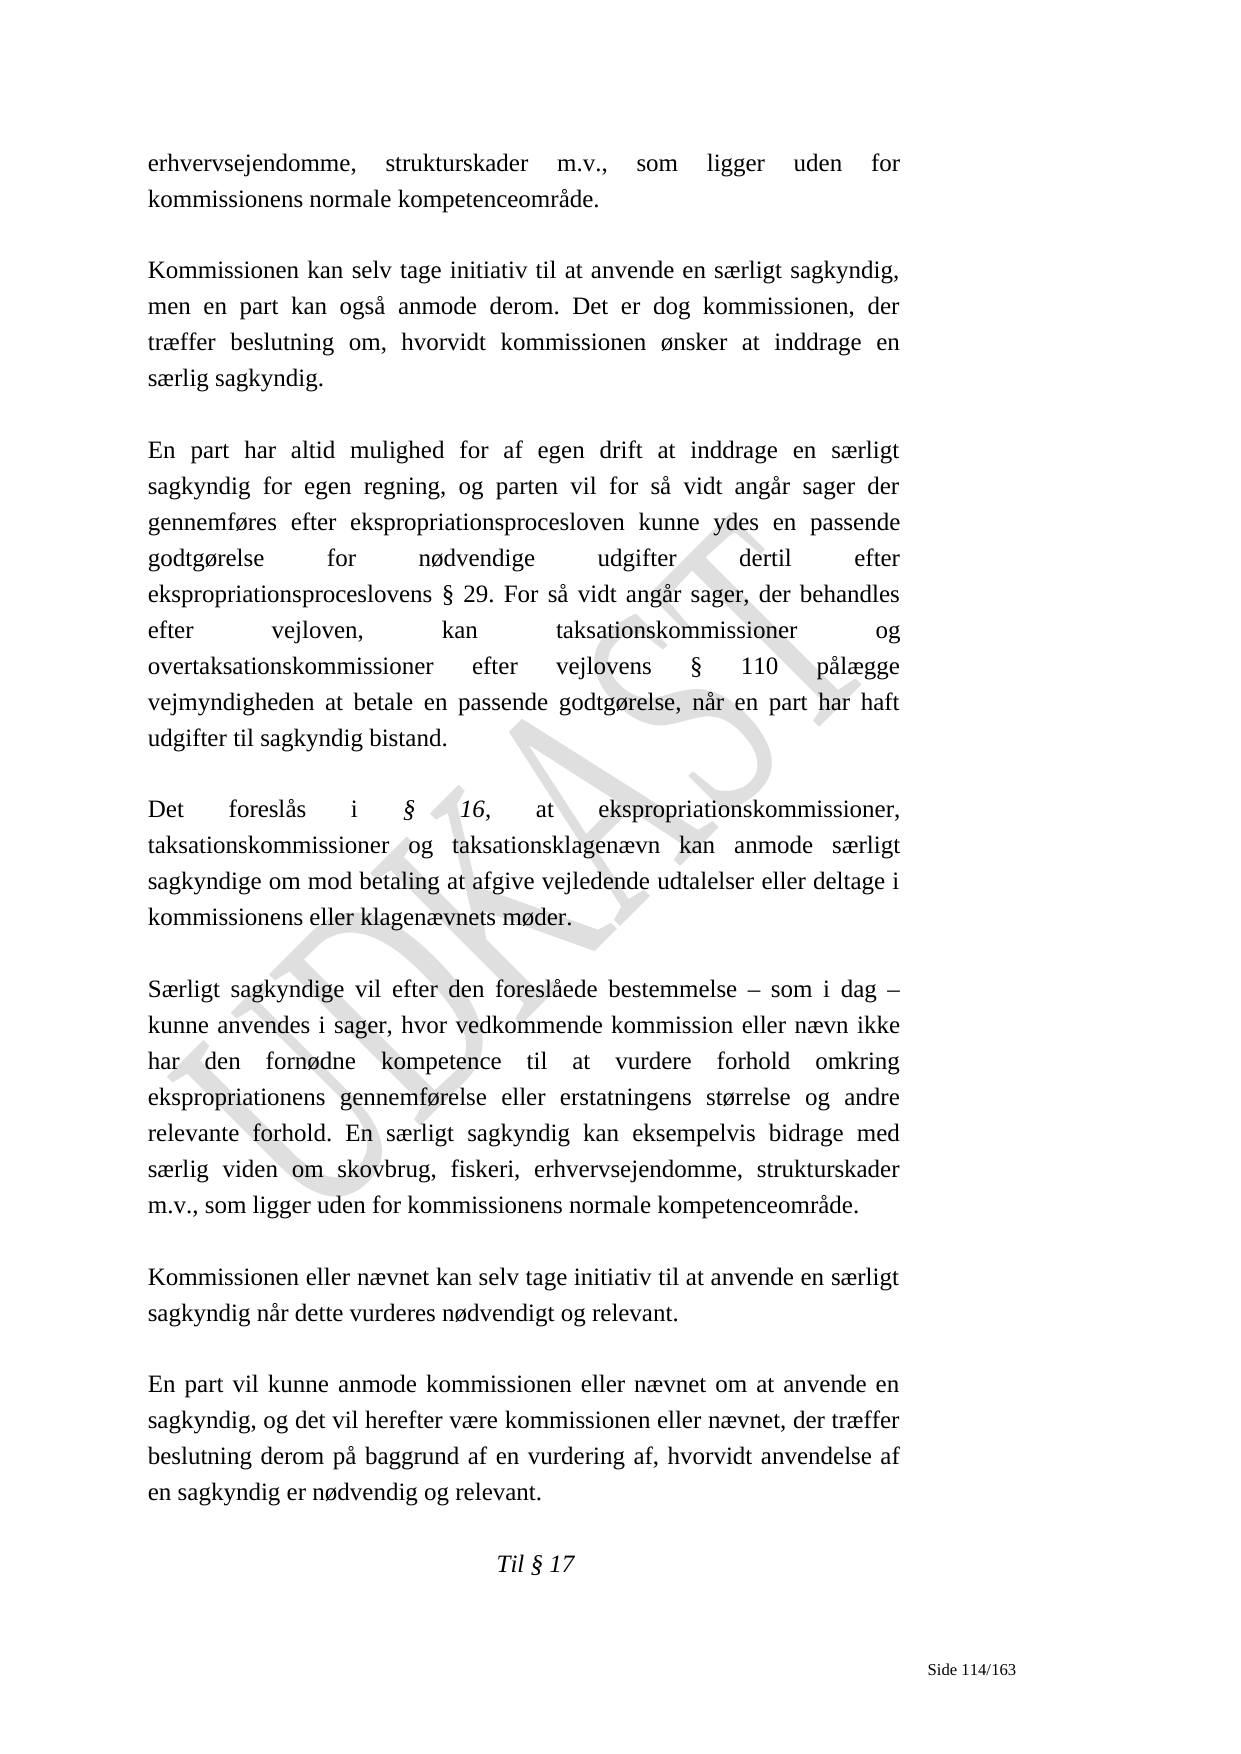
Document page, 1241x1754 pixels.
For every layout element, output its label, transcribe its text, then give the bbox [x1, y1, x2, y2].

text Det foreslås i § 16, at ekspropriationskommissioner, taksationskommissioner og taksationsklagenævn kan anmode særligt sagkyndige om mod betaling at afgive vejledende udtalelser eller deltage i kommissionens eller klagenævnets møder. [148, 794, 901, 931]
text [148, 148, 901, 212]
text Kommissionen eller nævnet kan selv tage initiativ til at anvende en særligt sagkyndig når dette vurderes nødvendigt og relevant. [148, 1262, 901, 1326]
text Til § 17 [148, 1549, 901, 1578]
text En part vil kunne anmode kommissionen eller nævnet om at anvende en sagkyndig, og det vil herefter være kommissionen eller nævnet, der træffer beslutning derom på baggrund af en vurdering af, hvorvidt anvendelse af en sagkyndig er nødvendig og relevant. [148, 1369, 901, 1506]
text En part har altid mulighed for af egen drift at inddrage en særligt sagkyndig for egen regning, og parten vil for så vidt angår sager der gennemføres efter ekspropriationsprocesloven kunne ydes en passende godtgørelse for nødvendige udgifter dertil efter ekspropriationsproceslovens § 29. For så vidt angår sager, der behandles efter vejloven, kan taksationskommissioner og overtaksationskommissioner efter vejlovens § 110 pålægge vejmyndigheden at betale en passende godtgørelse, når en part har haft udgifter til sagkyndig bistand. [148, 435, 901, 751]
text Kommissionen kan selv tage initiativ til at anvende en særligt sagkyndig, men en part kan også anmode derom. Det er dog kommissionen, der træffer beslutning om, hvorvidt kommissionen ønsker at inddrage en særlig sagkyndig. [148, 256, 901, 392]
text Særligt sagkyndige vil efter den foreslåede bestemmelse – som i dag – kunne anvendes i sager, hvor vedkommende kommission eller nævn ikke har den fornødne kompetence til at vurdere forhold omkring ekspropriationens gennemførelse eller erstatningens størrelse og andre relevante forhold. En særligt sagkyndig kan eksempelvis bidrage med særlig viden om skovbrug, fiskeri, erhvervsejendomme, strukturskader m.v., som ligger uden for kommissionens normale kompetenceområde. [148, 974, 901, 1219]
